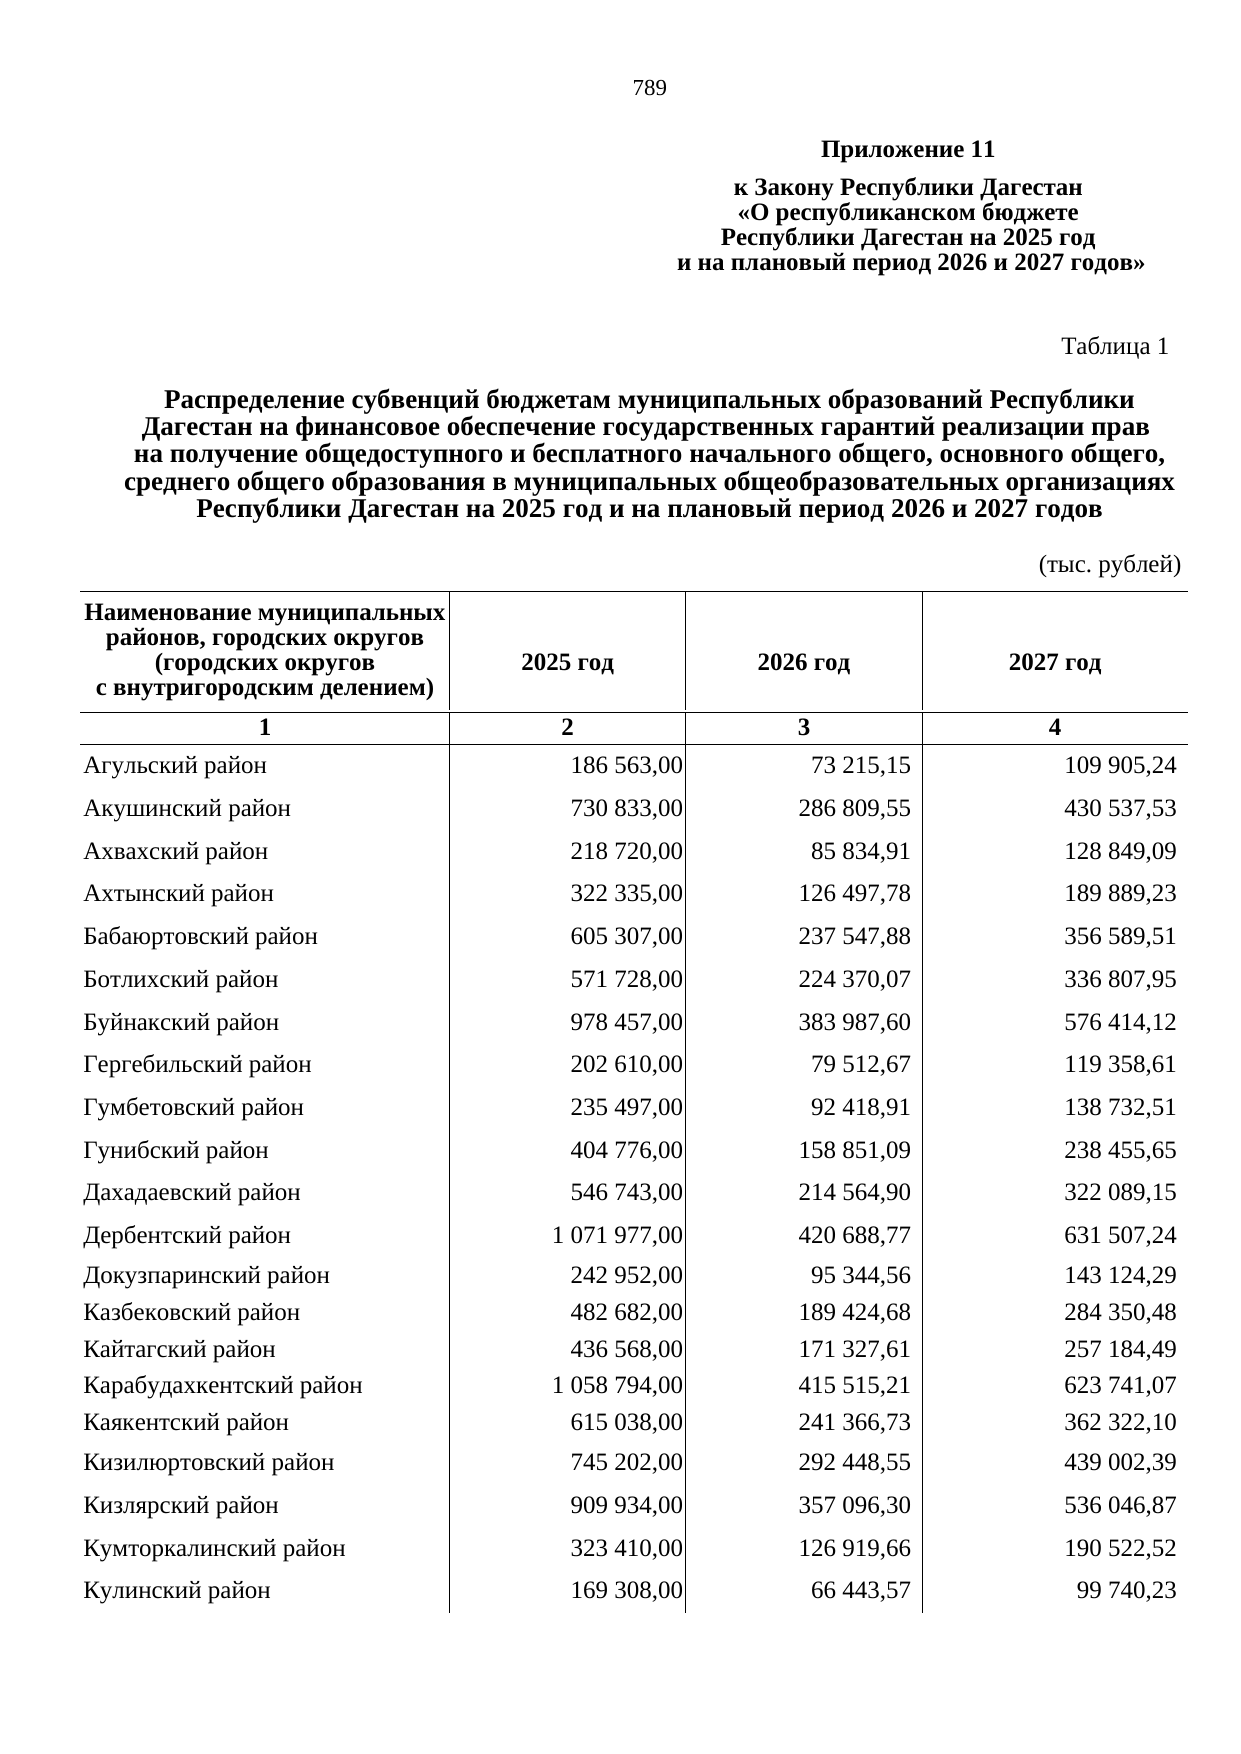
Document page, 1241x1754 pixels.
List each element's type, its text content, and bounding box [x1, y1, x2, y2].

table_cell 615 038,00 [450, 1405, 685, 1442]
table_cell 128 849,09 [923, 830, 1188, 873]
table_cell 357 096,30 [686, 1484, 922, 1527]
table_cell 978 457,00 [450, 1001, 685, 1044]
table_cell Кумторкалинский район [80, 1527, 449, 1570]
table_cell 109 905,24 [923, 745, 1188, 787]
table_cell 158 851,09 [686, 1129, 922, 1172]
table_cell 1 071 977,00 [450, 1215, 685, 1257]
table_cell 169 308,00 [450, 1570, 685, 1612]
table_cell 605 307,00 [450, 916, 685, 958]
table_cell 404 776,00 [450, 1129, 685, 1172]
table_cell 238 455,65 [923, 1129, 1188, 1172]
table_cell Кизилюртовский район [80, 1442, 449, 1484]
table_cell 66 443,57 [686, 1570, 922, 1612]
table_header 3 [686, 713, 922, 744]
table_cell Кизлярский район [80, 1484, 449, 1527]
table_cell 126 919,66 [686, 1527, 922, 1570]
table_cell 482 682,00 [450, 1294, 685, 1331]
text и на плановый период 2026 и 2027 годов» [635, 250, 1181, 275]
table_cell 631 507,24 [923, 1215, 1188, 1257]
table_cell 745 202,00 [450, 1442, 685, 1484]
table_cell 73 215,15 [686, 745, 922, 787]
table_header Наименование муниципальных районов, городских округов (городских округов с внутригородским делением) [80, 592, 449, 709]
table_cell 235 497,00 [450, 1086, 685, 1129]
text Распределение субвенций бюджетам муниципальных образований Республики [118, 387, 1181, 414]
table_cell 119 358,61 [923, 1044, 1188, 1086]
table_cell 92 418,91 [686, 1086, 922, 1129]
table_cell 189 889,23 [923, 873, 1188, 916]
table_header 4 [923, 713, 1188, 744]
table_cell 126 497,78 [686, 873, 922, 916]
table_cell 623 741,07 [923, 1368, 1188, 1405]
table_cell Кулинский район [80, 1570, 449, 1612]
table_cell 546 743,00 [450, 1172, 685, 1214]
table_cell Гунибский район [80, 1129, 449, 1172]
table_cell 322 089,15 [923, 1172, 1188, 1214]
text Приложение 11 [635, 134, 1181, 162]
table_cell 571 728,00 [450, 958, 685, 1001]
table_cell 415 515,21 [686, 1368, 922, 1405]
table_cell Казбековский район [80, 1294, 449, 1331]
table_cell Акушинский район [80, 788, 449, 830]
text Республики Дагестан на 2025 год [635, 225, 1181, 250]
text к Закону Республики Дагестан [635, 175, 1181, 200]
table_cell 536 046,87 [923, 1484, 1188, 1527]
table_cell 95 344,56 [686, 1257, 922, 1294]
table_cell 909 934,00 [450, 1484, 685, 1527]
table_cell 420 688,77 [686, 1215, 922, 1257]
table_cell Докузпаринский район [80, 1257, 449, 1294]
table_cell Ахтынский район [80, 873, 449, 916]
table_cell 576 414,12 [923, 1001, 1188, 1044]
table_cell 322 335,00 [450, 873, 685, 916]
table_cell 171 327,61 [686, 1331, 922, 1368]
table_cell 356 589,51 [923, 916, 1188, 958]
table_cell 383 987,60 [686, 1001, 922, 1044]
table_header 1 [80, 713, 449, 744]
table_header 2025 год [450, 592, 685, 709]
table_cell Бабаюртовский район [80, 916, 449, 958]
table_cell 214 564,90 [686, 1172, 922, 1214]
table_cell Карабудахкентский район [80, 1368, 449, 1405]
text Дагестан на финансовое обеспечение государственных гарантий реализации прав на получение общедоступного и бесплатного начального общего, основного общего, среднего общего образования в муниципальных общеобразовательных организациях Республики Дагестан на 2025 год и на плановый период 2026 и 2027 годов [118, 414, 1181, 522]
table_cell Гумбетовский район [80, 1086, 449, 1129]
table_cell 284 350,48 [923, 1294, 1188, 1331]
table_cell 241 366,73 [686, 1405, 922, 1442]
table_cell 138 732,51 [923, 1086, 1188, 1129]
table_cell 336 807,95 [923, 958, 1188, 1001]
table_cell 143 124,29 [923, 1257, 1188, 1294]
table_header 2026 год [686, 592, 922, 709]
table_cell 85 834,91 [686, 830, 922, 873]
table_cell Гергебильский район [80, 1044, 449, 1086]
text Таблица 1 [118, 331, 1181, 360]
table_cell Каякентский район [80, 1405, 449, 1442]
table_cell 323 410,00 [450, 1527, 685, 1570]
table_cell 218 720,00 [450, 830, 685, 873]
table_cell 186 563,00 [450, 745, 685, 787]
table_cell 202 610,00 [450, 1044, 685, 1086]
table_cell 286 809,55 [686, 788, 922, 830]
table_cell 292 448,55 [686, 1442, 922, 1484]
table_cell Дахадаевский район [80, 1172, 449, 1214]
table_cell Дербентский район [80, 1215, 449, 1257]
table_cell 99 740,23 [923, 1570, 1188, 1612]
table_cell Кайтагский район [80, 1331, 449, 1368]
table_header 2 [450, 713, 685, 744]
table_cell 190 522,52 [923, 1527, 1188, 1570]
table_cell 430 537,53 [923, 788, 1188, 830]
table_cell 257 184,49 [923, 1331, 1188, 1368]
table_cell 1 058 794,00 [450, 1368, 685, 1405]
table_header 2027 год [923, 592, 1188, 709]
table_cell Агульский район [80, 745, 449, 787]
table_cell 79 512,67 [686, 1044, 922, 1086]
table_cell 237 547,88 [686, 916, 922, 958]
text «О республиканском бюджете [635, 200, 1181, 225]
table_cell 730 833,00 [450, 788, 685, 830]
table_cell Ботлихский район [80, 958, 449, 1001]
table_cell 224 370,07 [686, 958, 922, 1001]
table_cell Ахвахский район [80, 830, 449, 873]
table_cell Буйнакский район [80, 1001, 449, 1044]
table_cell 242 952,00 [450, 1257, 685, 1294]
text (тыс. рублей) [118, 549, 1181, 578]
table_cell 439 002,39 [923, 1442, 1188, 1484]
table_cell 189 424,68 [686, 1294, 922, 1331]
table_cell 436 568,00 [450, 1331, 685, 1368]
table_cell 362 322,10 [923, 1405, 1188, 1442]
